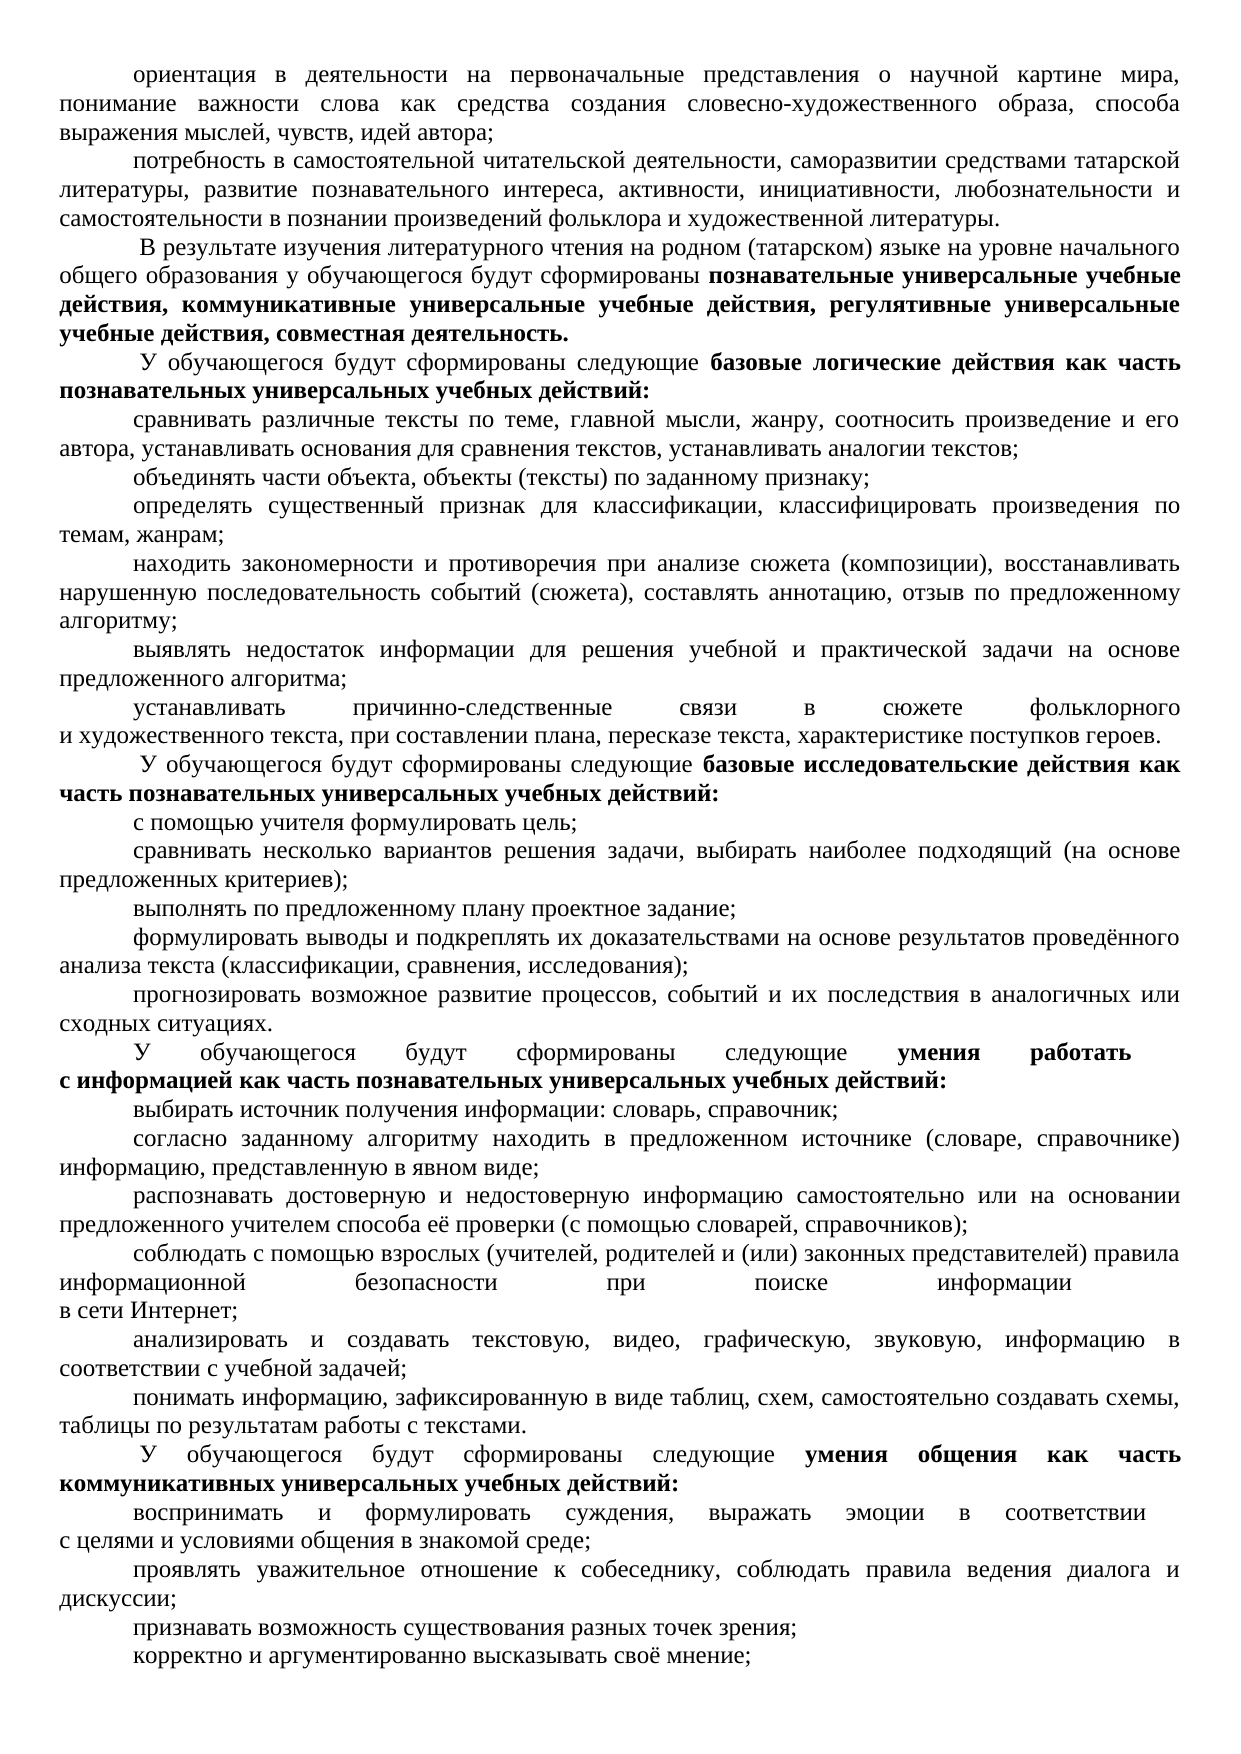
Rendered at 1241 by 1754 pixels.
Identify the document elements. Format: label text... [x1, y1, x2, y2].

text определять существенный признак для классификации, классифицировать произведения по темам, жанрам; [59, 490, 1181, 548]
text У обучающегося будут сформированы следующие базовые логические действия как часть познавательных универсальных учебных действий: [59, 347, 1181, 404]
text воспринимать и формулировать суждения, выражать эмоции в соответствии с целями и условиями общения в знакомой среде; [59, 1497, 1181, 1554]
text устанавливать причинно-следственные связи в сюжете фольклорного и художественного текста, при составлении плана, пересказе текста, характеристике поступков героев. [59, 692, 1181, 749]
text понимать информацию, зафиксированную в виде таблиц, схем, самостоятельно создавать схемы, таблицы по результатам работы с текстами. [59, 1382, 1181, 1439]
text согласно заданному алгоритму находить в предложенном источнике (словаре, справочнике) информацию, представленную в явном виде; [59, 1123, 1181, 1180]
text проявлять уважительное отношение к собеседнику, соблюдать правила ведения диалога и дискуссии; [59, 1554, 1181, 1612]
text корректно и аргументированно высказывать своё мнение; [59, 1640, 1181, 1669]
text В результате изучения литературного чтения на родном (татарском) языке на уровне начального общего образования у обучающегося будут сформированы познавательные универсальные учебные действия, коммуникативные универсальные учебные действия, регулятивные универсальные учебные действия, совместная деятельность. [59, 232, 1181, 347]
text с помощью учителя формулировать цель; [59, 807, 1181, 835]
text выбирать источник получения информации: словарь, справочник; [59, 1094, 1181, 1123]
text формулировать выводы и подкреплять их доказательствами на основе результатов проведённого анализа текста (классификации, сравнения, исследования); [59, 922, 1181, 979]
text объединять части объекта, объекты (тексты) по заданному признаку; [59, 462, 1181, 490]
text находить закономерности и противоречия при анализе сюжета (композиции), восстанавливать нарушенную последовательность событий (сюжета), составлять аннотацию, отзыв по предложенному алгоритму; [59, 548, 1181, 634]
text сравнивать различные тексты по теме, главной мысли, жанру, соотносить произведение и его автора, устанавливать основания для сравнения текстов, устанавливать аналогии текстов; [59, 404, 1181, 462]
text соблюдать с помощью взрослых (учителей, родителей и (или) законных представителей) правила информационной безопасности при поиске информации в сети Интернет; [59, 1238, 1181, 1324]
text У обучающегося будут сформированы следующие умения общения как часть коммуникативных универсальных учебных действий: [59, 1439, 1181, 1497]
text распознавать достоверную и недостоверную информацию самостоятельно или на основании предложенного учителем способа её проверки (с помощью словарей, справочников); [59, 1180, 1181, 1238]
text У обучающегося будут сформированы следующие умения работать с информацией как часть познавательных универсальных учебных действий: [59, 1037, 1181, 1094]
text признавать возможность существования разных точек зрения; [59, 1612, 1181, 1640]
text У обучающегося будут сформированы следующие базовые исследовательские действия как часть познавательных универсальных учебных действий: [59, 749, 1181, 807]
text выявлять недостаток информации для решения учебной и практической задачи на основе предложенного алгоритма; [59, 634, 1181, 692]
text выполнять по предложенному плану проектное задание; [59, 893, 1181, 922]
text анализировать и создавать текстовую, видео, графическую, звуковую, информацию в соответствии с учебной задачей; [59, 1324, 1181, 1382]
text ориентация в деятельности на первоначальные представления о научной картине мира, понимание важности слова как средства создания словесно-художественного образа, способа выражения мыслей, чувств, идей автора; [59, 59, 1181, 145]
text потребность в самостоятельной читательской деятельности, саморазвитии средствами татарской литературы, развитие познавательного интереса, активности, инициативности, любознательности и самостоятельности в познании произведений фольклора и художественной литературы. [59, 145, 1181, 232]
text прогнозировать возможное развитие процессов, событий и их последствия в аналогичных или сходных ситуациях. [59, 979, 1181, 1037]
text сравнивать несколько вариантов решения задачи, выбирать наиболее подходящий (на основе предложенных критериев); [59, 835, 1181, 893]
